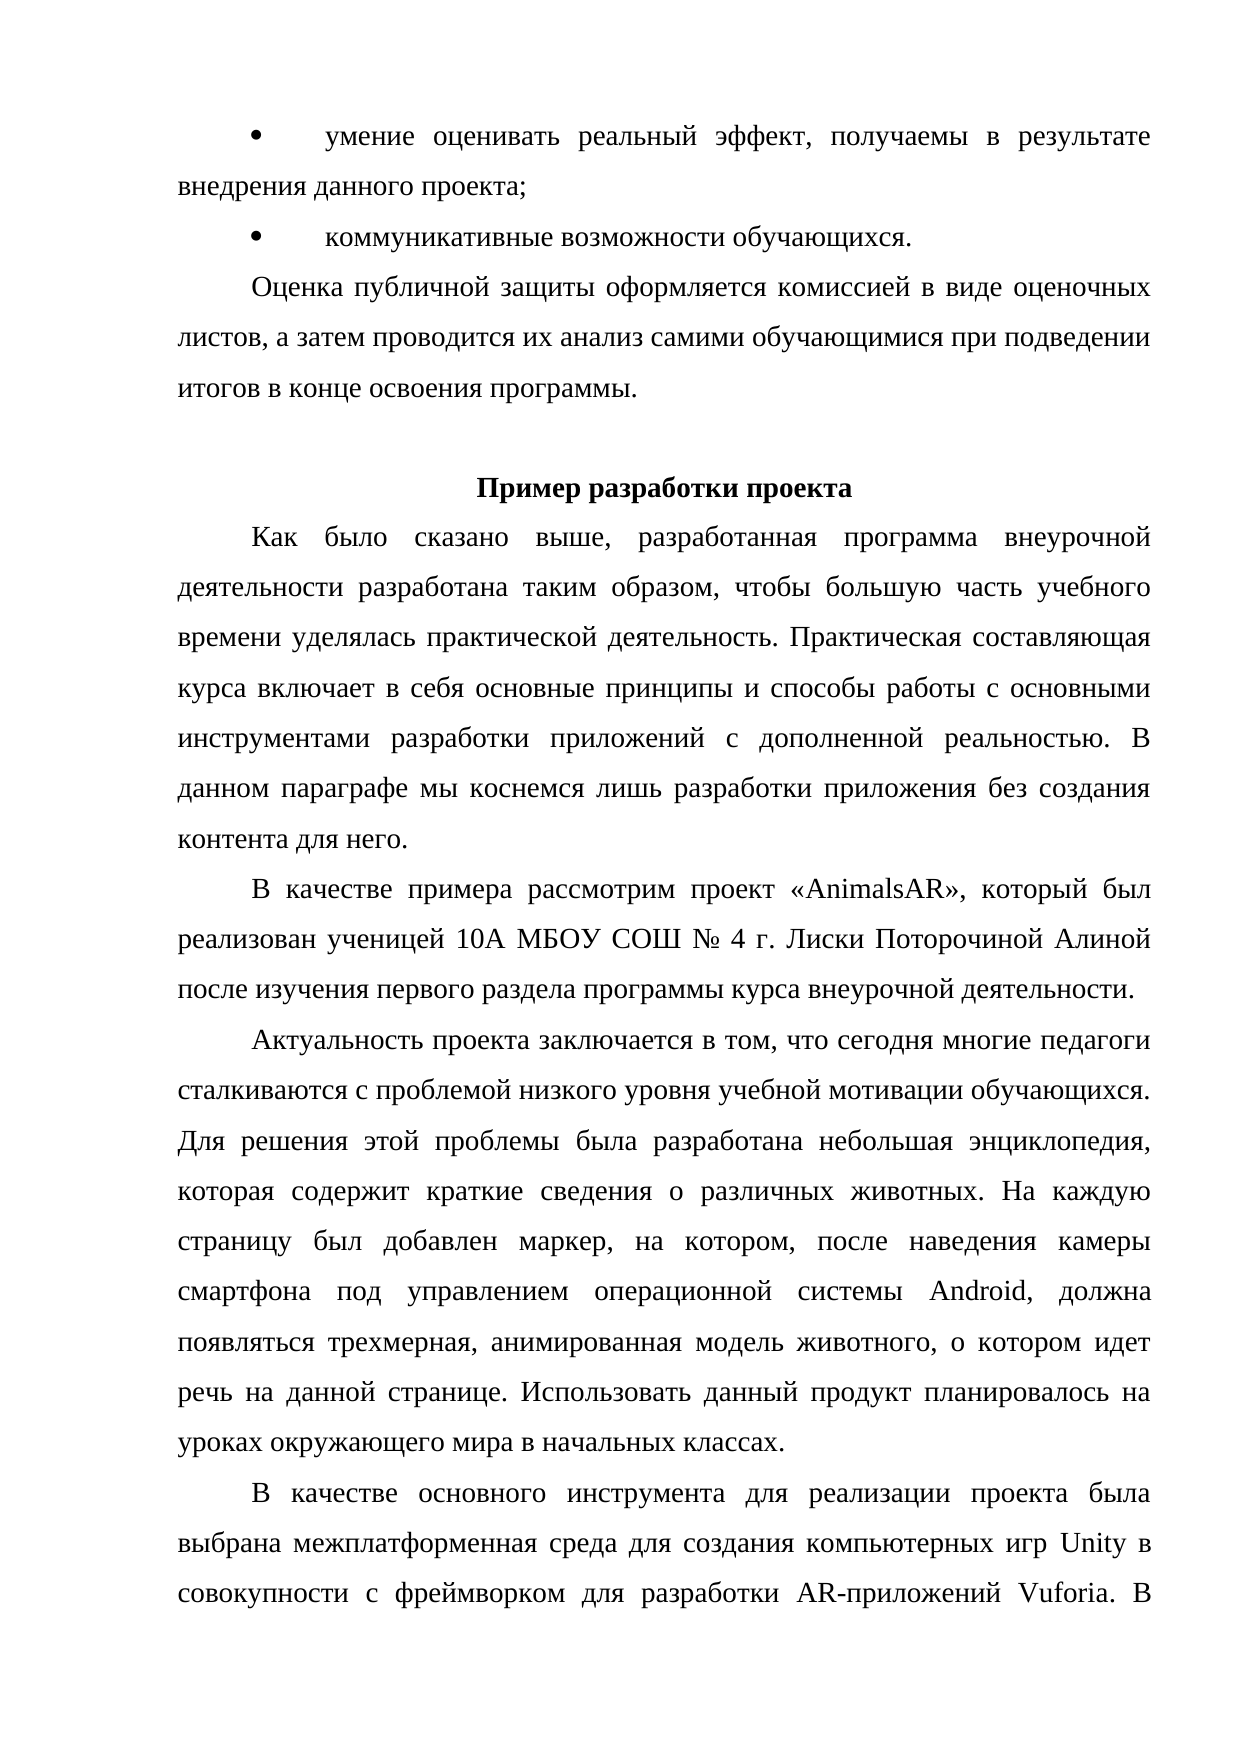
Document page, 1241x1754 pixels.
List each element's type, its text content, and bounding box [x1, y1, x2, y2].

text Как было сказано выше, разработанная программа внеурочной деятельности разработана таким образом, чтобы большую часть учебного времени уделялась практической деятельность. Практическая составляющая курса включает в себя основные принципы и способы работы с основными инструментами разработки приложений с дополненной реальностью. В данном параграфе мы коснемся лишь разработки приложения без создания контента для него. [177, 519, 1152, 854]
text В качестве примера рассмотрим проект «AnimalsAR», который был реализован ученицей 10А МБОУ СОШ № 4 г. Лиски Поторочиной Алиной после изучения первого раздела программы курса внеурочной деятельности. [177, 871, 1152, 1005]
text Актуальность проекта заключается в том, что сегодня многие педагоги сталкиваются с проблемой низкого уровня учебной мотивации обучающихся. Для решения этой проблемы была разработана небольшая энциклопедия, которая содержит краткие сведения о различных животных. На каждую страницу был добавлен маркер, на котором, после наведения камеры смартфона под управлением операционной системы Android, должна появляться трехмерная, анимированная модель животного, о котором идет речь на данной странице. Использовать данный продукт планировалось на уроках окружающего мира в начальных классах. [177, 1022, 1152, 1458]
list коммуникативные возможности обучающихся. [177, 219, 1152, 252]
text Оценка публичной защиты оформляется комиссией в виде оценочных листов, а затем проводится их анализ самими обучающимися при подведении итогов в конце освоения программы. [177, 269, 1152, 403]
subtitle Пример разработки проекта [177, 470, 1152, 504]
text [177, 1475, 1152, 1609]
list умение оценивать реальный эффект, получаемы в результате внедрения данного проекта; [177, 118, 1152, 202]
